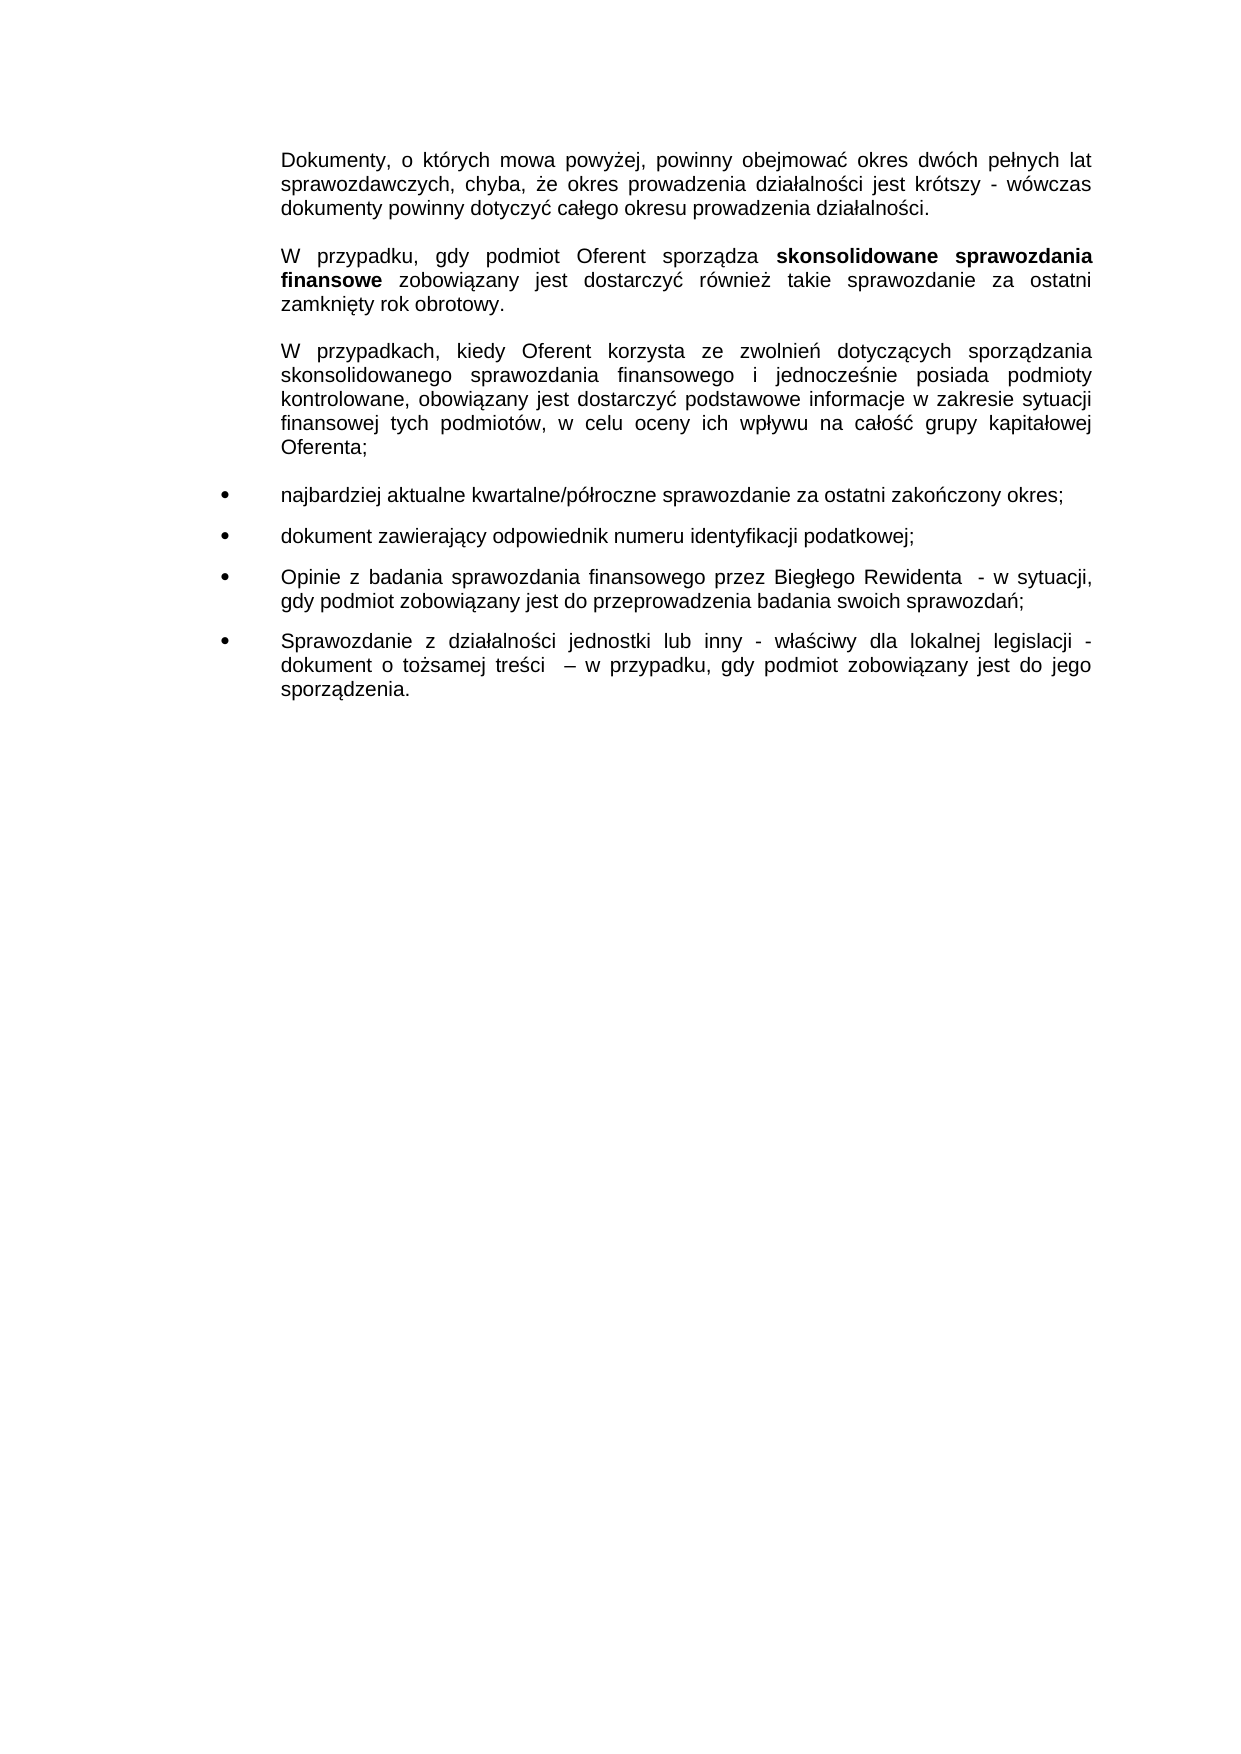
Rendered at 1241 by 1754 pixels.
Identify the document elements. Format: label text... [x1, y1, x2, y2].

text W przypadkach, kiedy Oferent korzysta ze zwolnień dotyczących sporządzania skonsolidowanego sprawozdania finansowego i jednocześnie posiada podmioty kontrolowane, obowiązany jest dostarczyć podstawowe informacje w zakresie sytuacji finansowej tych podmiotów, w celu oceny ich wpływu na całość grupy kapitałowej Oferenta; [281, 339, 1093, 459]
text W przypadku, gdy podmiot Oferent sporządza skonsolidowane sprawozdania finansowe zobowiązany jest dostarczyć również takie sprawozdanie za ostatni zamknięty rok obrotowy. [281, 243, 1093, 315]
text Dokumenty, o których mowa powyżej, powinny obejmować okres dwóch pełnych lat sprawozdawczych, chyba, że okres prowadzenia działalności jest krótszy - wówczas dokumenty powinny dotyczyć całego okresu prowadzenia działalności. [281, 148, 1093, 219]
list Opinie z badania sprawozdania finansowego przez Biegłego Rewidenta - w sytuacji, gdy podmiot zobowiązany jest do przeprowadzenia badania swoich sprawozdań; [221, 564, 1093, 612]
list najbardziej aktualne kwartalne/półroczne sprawozdanie za ostatni zakończony okres; [221, 483, 1093, 507]
list dokument zawierający odpowiednik numeru identyfikacji podatkowej; [221, 524, 1093, 548]
list Sprawozdanie z działalności jednostki lub inny - właściwy dla lokalnej legislacji - dokument o tożsamej treści – w przypadku, gdy podmiot zobowiązany jest do jego sporządzenia. [221, 629, 1093, 701]
